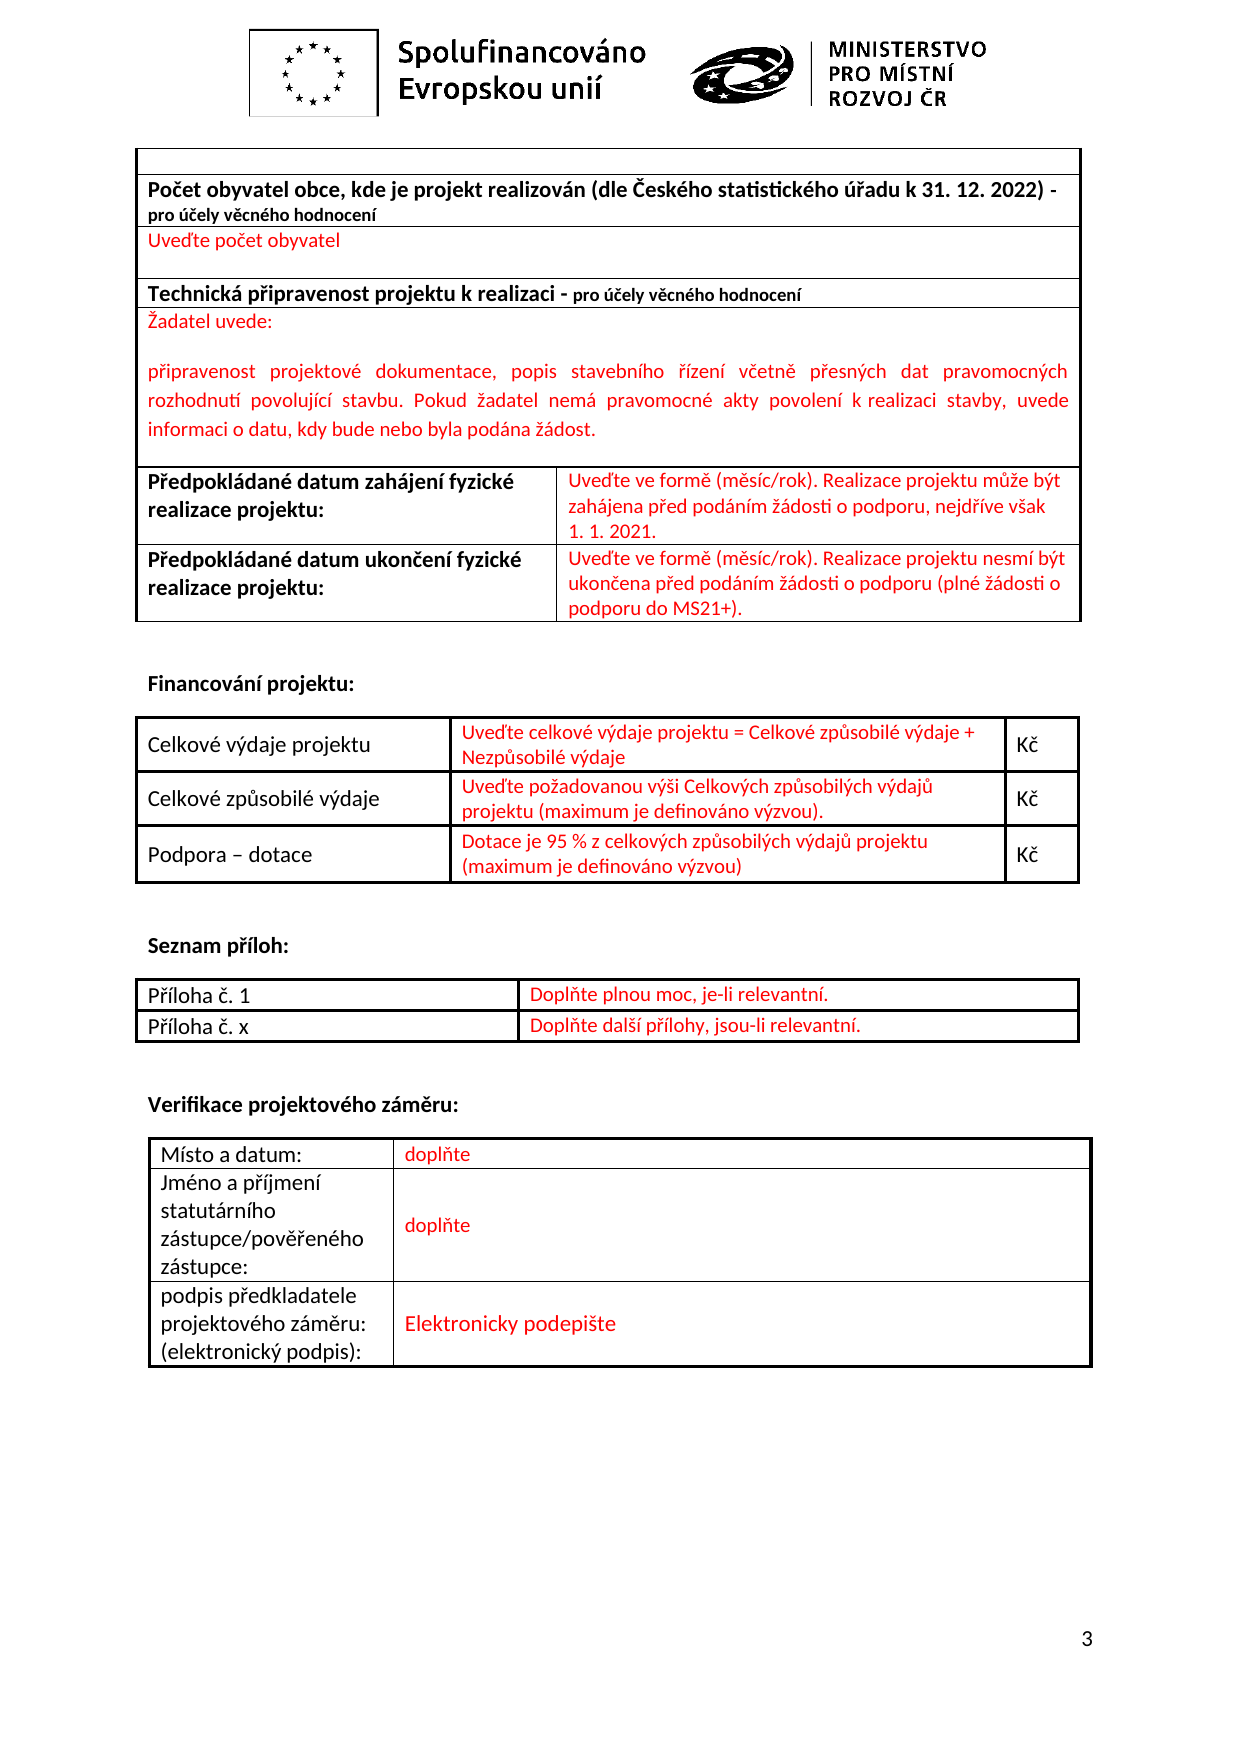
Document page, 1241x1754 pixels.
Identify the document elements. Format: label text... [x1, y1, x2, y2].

table_cell Celkové způsobilé výdaje [138, 773, 449, 824]
table_cell podpis předkladatele projektového záměru: (elektronický podpis): [151, 1282, 393, 1365]
table_header Příloha č. 1 [138, 981, 517, 1009]
text Seznam příloh: [148, 931, 1093, 959]
table_cell Předpokládané datum ukončení fyzické realizace projektu: [138, 545, 556, 621]
table_header doplňte [394, 1140, 1089, 1168]
table_cell Kč [1007, 827, 1077, 881]
table_cell Uveďte ve formě (měsíc/rok). Realizace projektu může být zahájena před podáním žádosti o podporu, nejdříve však 1. 1. 2021. [557, 468, 1079, 544]
table_cell Elektronicky podepište [394, 1282, 1089, 1365]
table_cell Jméno a příjmení statutárního zástupce/pověřeného zástupce: [151, 1169, 393, 1281]
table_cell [138, 149, 1079, 174]
table_cell Uveďte počet obyvatel [138, 227, 1079, 278]
table_cell doplňte [394, 1169, 1089, 1281]
table_header Uveďte celkové výdaje projektu = Celkové způsobilé výdaje + Nezpůsobilé výdaje [452, 719, 1004, 770]
table_cell Kč [1007, 773, 1077, 824]
table_cell Počet obyvatel obce, kde je projekt realizován (dle Českého statistického úřadu k 31. 12. 2022) - pro účely věcného hodnocení [138, 175, 1079, 226]
table_cell Podpora – dotace [138, 827, 449, 881]
table_header Kč [1007, 719, 1077, 770]
text Verifikace projektového záměru: [148, 1090, 1093, 1118]
table_cell Technická připravenost projektu k realizaci - pro účely věcného hodnocení [138, 279, 1079, 307]
table_cell Dotace je 95 % z celkových způsobilých výdajů projektu (maximum je definováno výzvou) [452, 827, 1004, 881]
table_cell Uveďte požadovanou výši Celkových způsobilých výdajů projektu (maximum je definováno výzvou). [452, 773, 1004, 824]
table_cell Doplňte další přílohy, jsou-li relevantní. [520, 1012, 1077, 1040]
table_cell Předpokládané datum zahájení fyzické realizace projektu: [138, 468, 556, 544]
table_cell Příloha č. x [138, 1012, 517, 1040]
table_cell Žadatel uvede: připravenost projektové dokumentace, popis stavebního řízení včetně přesných dat pravomocných rozhodnutí povolující stavbu. Pokud žadatel nemá pravomocné akty povolení k realizaci stavby, uvede informaci o datu, kdy bude nebo byla podána žádost. [138, 308, 1079, 466]
table_header Místo a datum: [151, 1140, 393, 1168]
table_header Celkové výdaje projektu [138, 719, 449, 770]
table_header Doplňte plnou moc, je-li relevantní. [520, 981, 1077, 1009]
picture [247, 28, 988, 117]
table_cell Uveďte ve formě (měsíc/rok). Realizace projektu nesmí být ukončena před podáním žádosti o podporu (plné žádosti o podporu do MS21+). [557, 545, 1079, 621]
text Financování projektu: [148, 669, 1093, 697]
